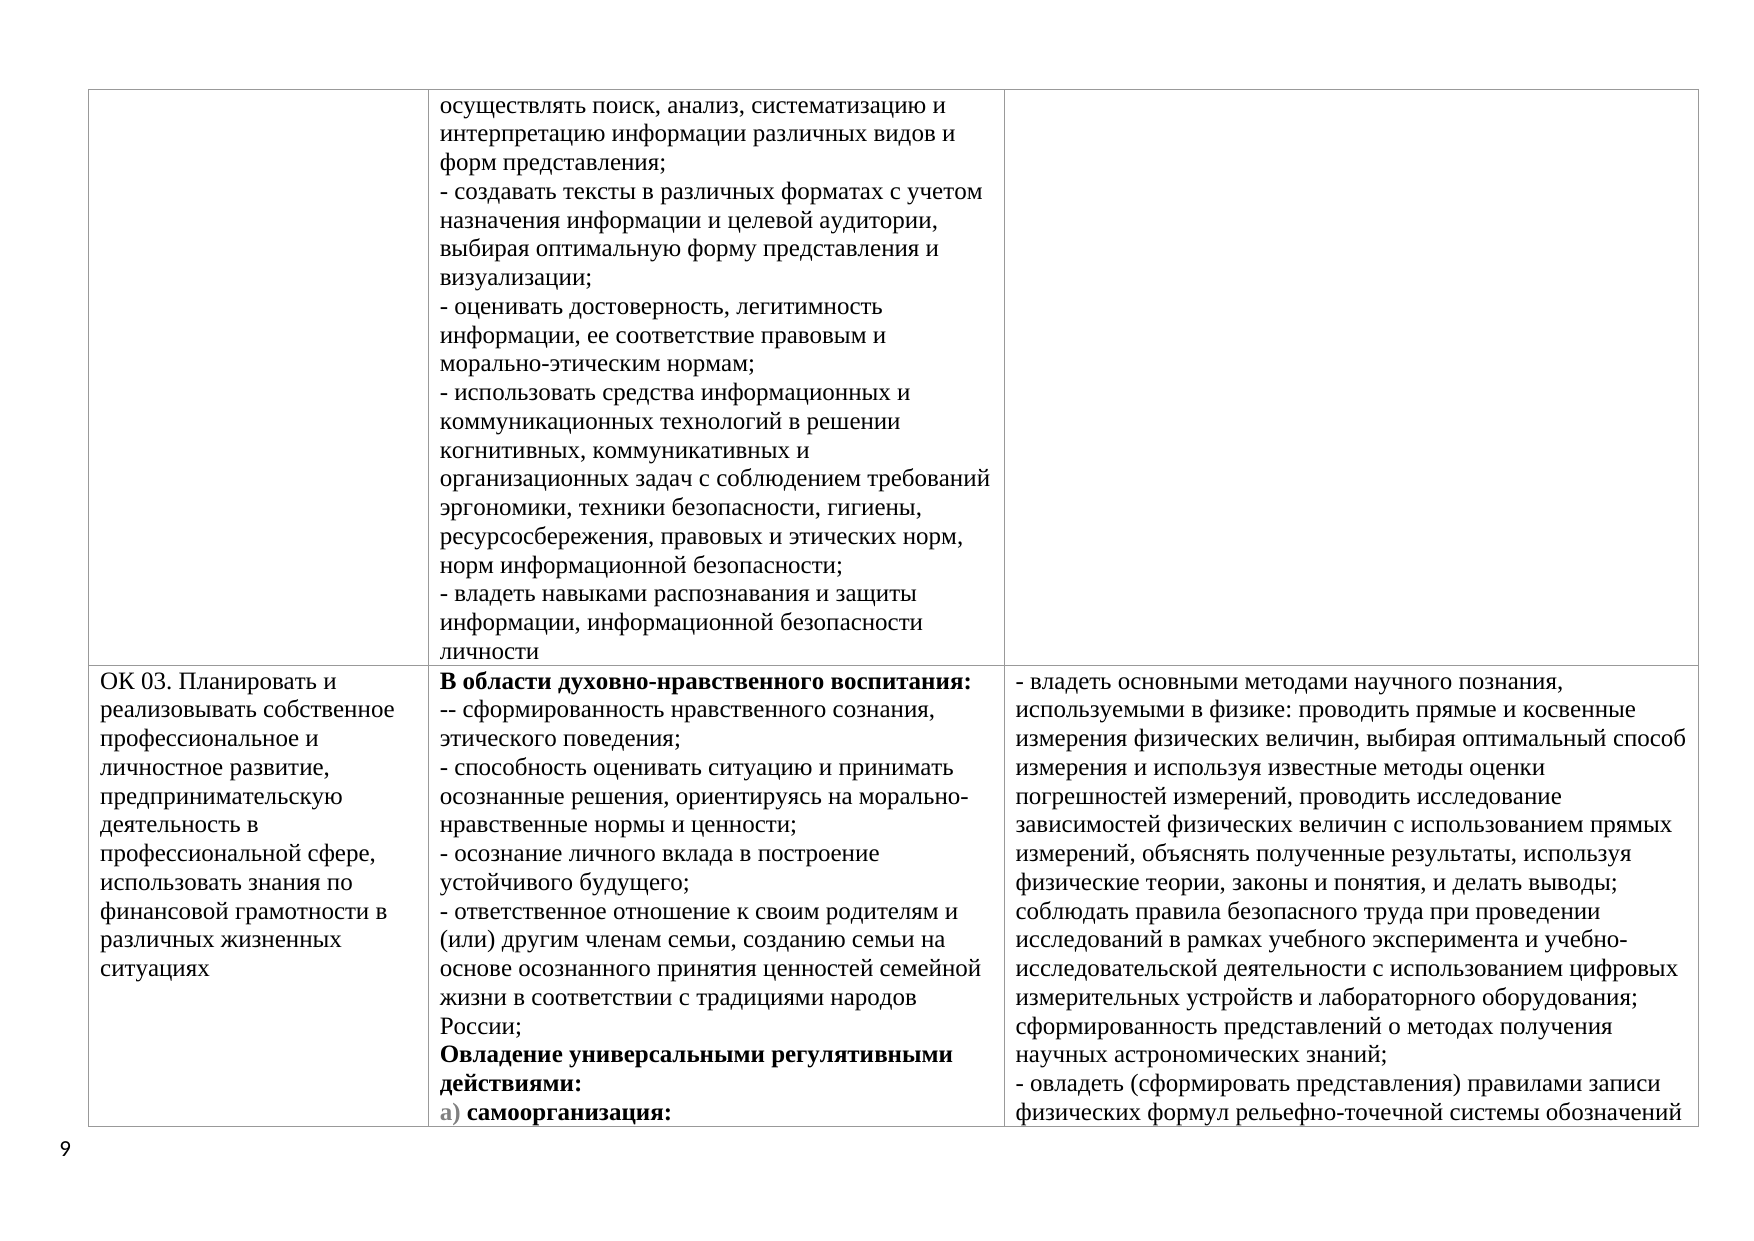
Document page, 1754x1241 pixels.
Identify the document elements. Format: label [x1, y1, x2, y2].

table_cell [429, 90, 1004, 665]
table_cell [89, 666, 428, 1126]
table_cell [429, 666, 1004, 1126]
table_cell [1005, 666, 1698, 1126]
table_cell [1005, 90, 1698, 665]
table_cell [89, 90, 428, 665]
